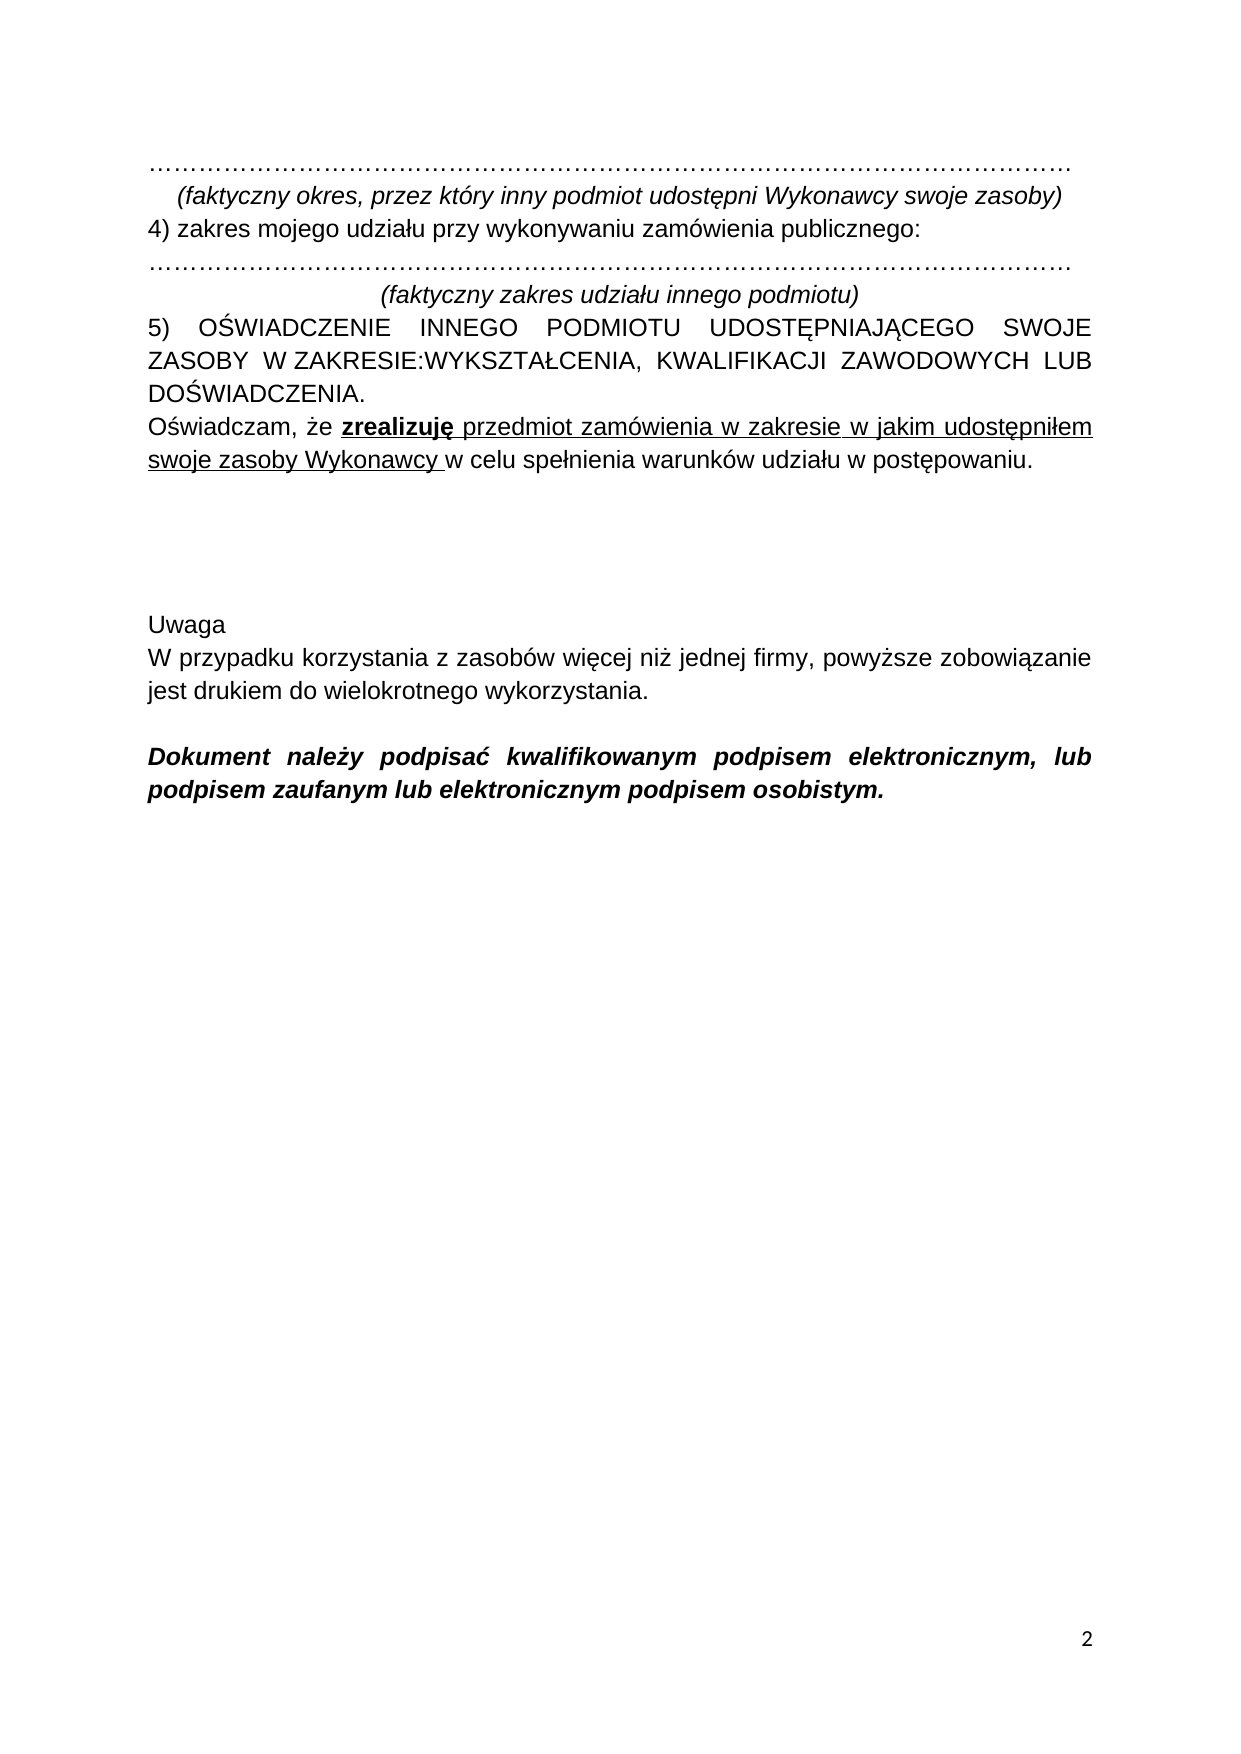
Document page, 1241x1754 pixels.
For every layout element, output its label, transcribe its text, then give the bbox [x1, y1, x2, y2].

text Uwaga [148, 610, 1093, 639]
text (faktyczny okres, przez który inny podmiot udostępni Wykonawcy swoje zasoby) [148, 181, 1093, 209]
text ………………………………………………………………………………………………… [148, 247, 1093, 275]
text Dokument należy podpisać kwalifikowanym podpisem elektronicznym, lub podpisem zaufanym lub elektronicznym podpisem osobistym. [148, 742, 1093, 804]
text 4) zakres mojego udziału przy wykonywaniu zamówienia publicznego: [148, 214, 1093, 242]
text Oświadczam, że zrealizuję przedmiot zamówienia w zakresie w jakim udostępniłem swoje zasoby Wykonawcy w celu spełnienia warunków udziału w postępowaniu. [148, 412, 1093, 473]
text ………………………………………………………………………………………………… [148, 148, 1093, 176]
text (faktyczny zakres udziału innego podmiotu) [148, 280, 1093, 308]
text W przypadku korzystania z zasobów więcej niż jednej firmy, powyższe zobowiązanie jest drukiem do wielokrotnego wykorzystania. [148, 643, 1093, 705]
text 5) OŚWIADCZENIE INNEGO PODMIOTU UDOSTĘPNIAJĄCEGO SWOJE ZASOBY W ZAKRESIE:WYKSZTAŁCENIA, KWALIFIKACJI ZAWODOWYCH LUB DOŚWIADCZENIA. [148, 313, 1093, 407]
